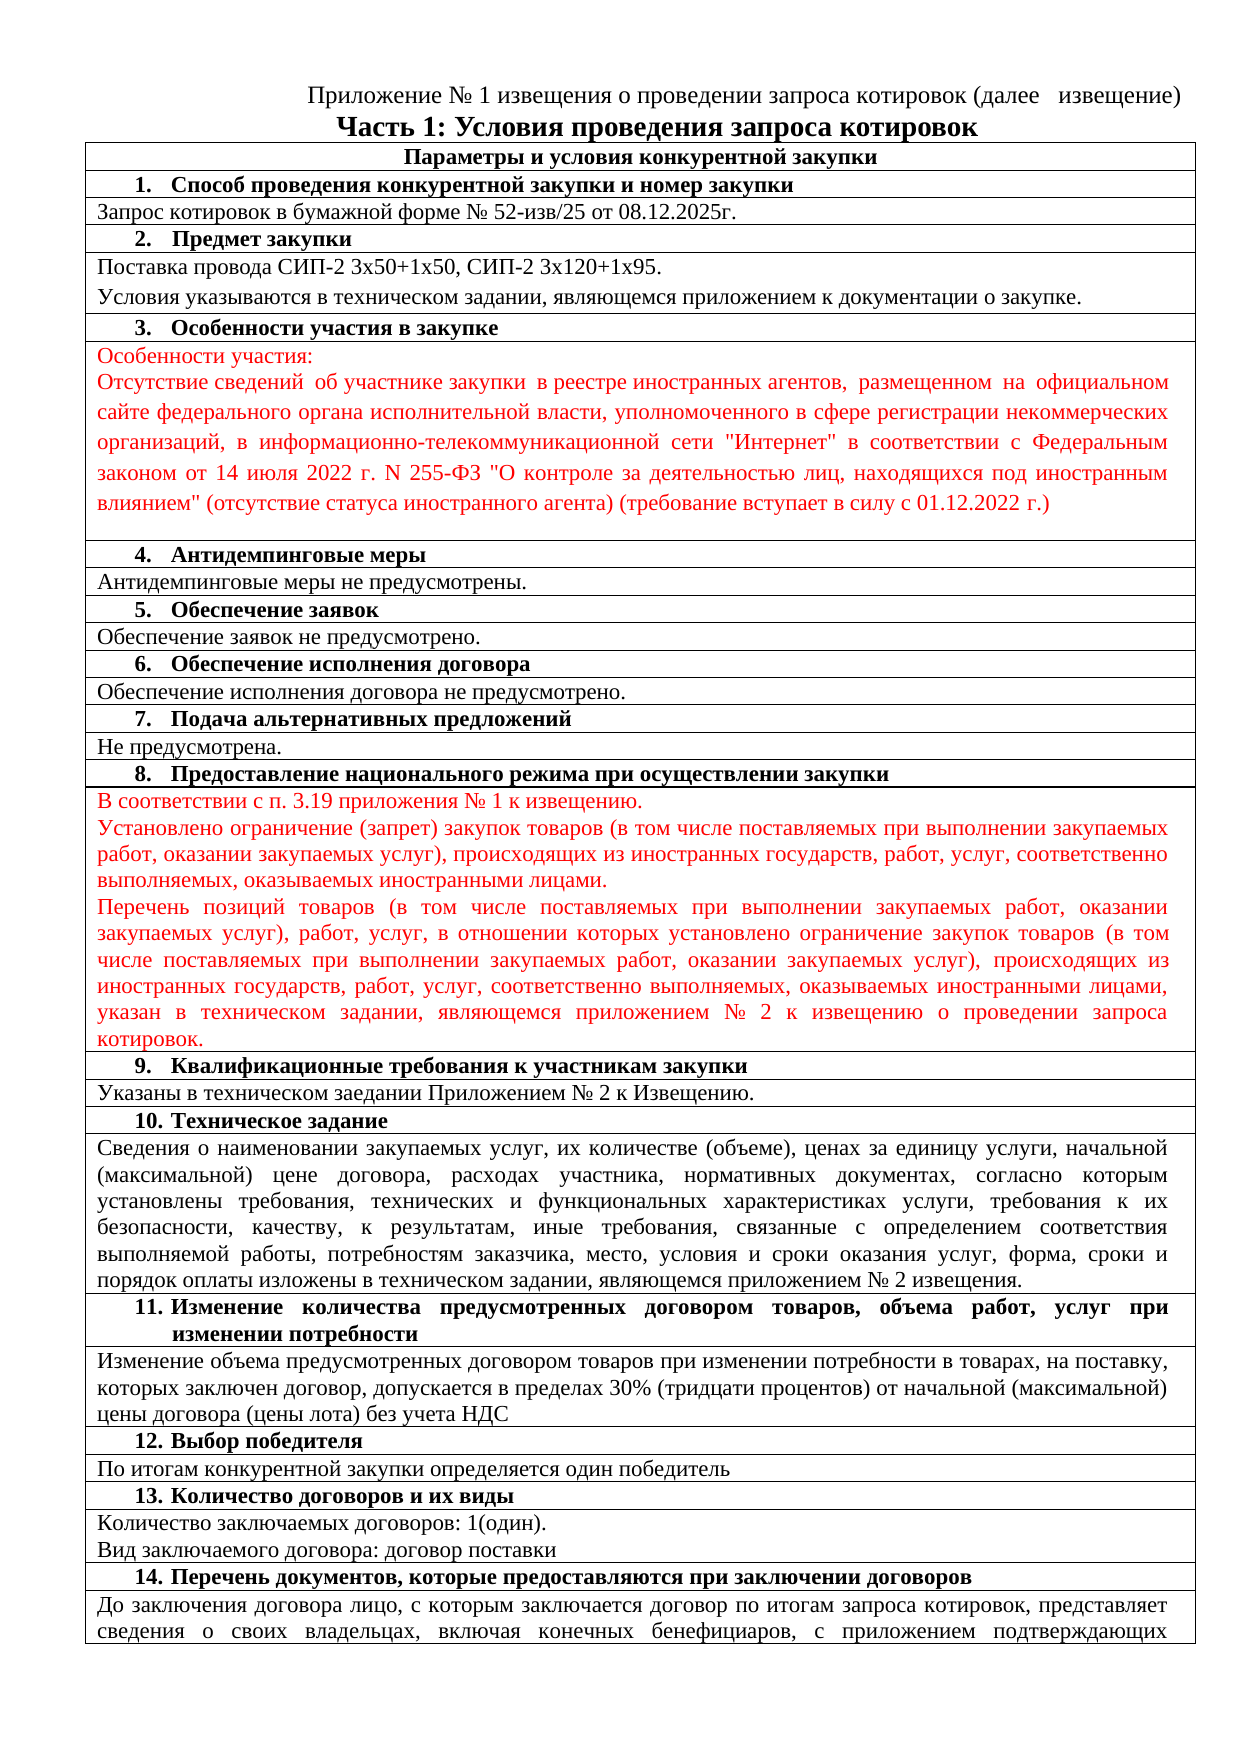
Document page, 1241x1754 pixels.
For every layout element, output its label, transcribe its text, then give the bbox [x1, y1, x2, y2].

table_cell Антидемпинговые меры не предусмотрены. [86, 568, 1195, 595]
table_cell Выбор победителя [86, 1427, 1195, 1454]
table_cell Обеспечение исполнения договора не предусмотрено. [86, 678, 1195, 704]
table_cell Изменение объема предусмотренных договором товаров при изменении потребности в товарах, на поставку, которых заключен договор, допускается в пределах 30% (тридцати процентов) от начальной (максимальной) цены договора (цены лота) без учета НДС [86, 1347, 1195, 1426]
table_cell Обеспечение заявок не предусмотрено. [86, 623, 1195, 649]
table_cell Количество заключаемых договоров: 1(один). Вид заключаемого договора: договор поставки [86, 1510, 1195, 1562]
table_header Параметры и условия конкурентной закупки [86, 143, 1195, 169]
table_cell Количество договоров и их виды [86, 1482, 1195, 1508]
table_cell Не предусмотрена. [86, 733, 1195, 759]
table_cell Обеспечение исполнения договора [86, 651, 1195, 677]
table_cell В соответствии с п. 3.19 приложения № 1 к извещению. Установлено ограничение (запрет) закупок товаров (в том числе поставляемых при выполнении закупаемых работ, оказании закупаемых услуг), происходящих из иностранных государств, работ, услуг, соответственно выполняемых, оказываемых иностранными лицами. Перечень позиций товаров (в том числе поставляемых при выполнении закупаемых работ, оказании закупаемых услуг), работ, услуг, в отношении которых установлено ограничение закупок товаров (в том числе поставляемых при выполнении закупаемых работ, оказании закупаемых услуг), происходящих из иностранных государств, работ, услуг, соответственно выполняемых, оказываемых иностранными лицами, указан в техническом задании, являющемся приложением № 2 к извещению о проведении запроса котировок. [86, 788, 1195, 1051]
table_cell Квалификационные требования к участникам закупки [86, 1052, 1195, 1078]
table_cell Подача альтернативных предложений [86, 705, 1195, 732]
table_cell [86, 1591, 1195, 1643]
table_cell Поставка провода СИП-2 3х50+1х50, СИП-2 3х120+1х95. Условия указываются в техническом задании, являющемся приложением к документации о закупке. [86, 253, 1195, 313]
table_cell Особенности участия в закупке [86, 314, 1195, 341]
table_cell Сведения о наименовании закупаемых услуг, их количестве (объеме), ценах за единицу услуги, начальной (максимальной) цене договора, расходах участника, нормативных документах, согласно которым установлены требования, технических и функциональных характеристиках услуги, требования к их безопасности, качеству, к результатам, иные требования, связанные с определением соответствия выполняемой работы, потребностям заказчика, место, условия и сроки оказания услуг, форма, сроки и порядок оплаты изложены в техническом задании, являющемся приложением № 2 извещения. [86, 1134, 1195, 1292]
text Часть 1: Условия проведения запроса котировок [133, 109, 1181, 142]
table_cell Предоставление национального режима при осуществлении закупки [86, 760, 1195, 786]
table_cell Особенности участия: Отсутствие сведений об участнике закупки в реестре иностранных агентов, размещенном на официальном сайте федерального органа исполнительной власти, уполномоченного в сфере регистрации некоммерческих организаций, в информационно-телекоммуникационной сети "Интернет" в соответствии с Федеральным законом от 14 июля 2022 г. N 255-ФЗ "О контроле за деятельностью лиц, находящихся под иностранным влиянием" (отсутствие статуса иностранного агента) (требование вступает в силу с 01.12.2022 г.) [86, 342, 1195, 540]
table_cell Запрос котировок в бумажной форме № 52-изв/25 от 08.12.2025г. [86, 198, 1195, 224]
table_cell Техническое задание [86, 1107, 1195, 1133]
table_cell Предмет закупки [86, 225, 1195, 252]
table_cell Изменение количества предусмотренных договором товаров, объема работ, услуг при изменении потребности [86, 1294, 1195, 1346]
table_cell Антидемпинговые меры [86, 541, 1195, 567]
text Приложение № 1 извещения о проведении запроса котировок (далее извещение) [133, 80, 1181, 109]
table_cell Способ проведения конкурентной закупки и номер закупки [86, 171, 1195, 197]
table_cell По итогам конкурентной закупки определяется один победитель [86, 1455, 1195, 1481]
table_cell Перечень документов, которые предоставляются при заключении договоров [86, 1563, 1195, 1589]
table_cell Указаны в техническом заедании Приложением № 2 к Извещению. [86, 1080, 1195, 1106]
table_cell Обеспечение заявок [86, 596, 1195, 622]
